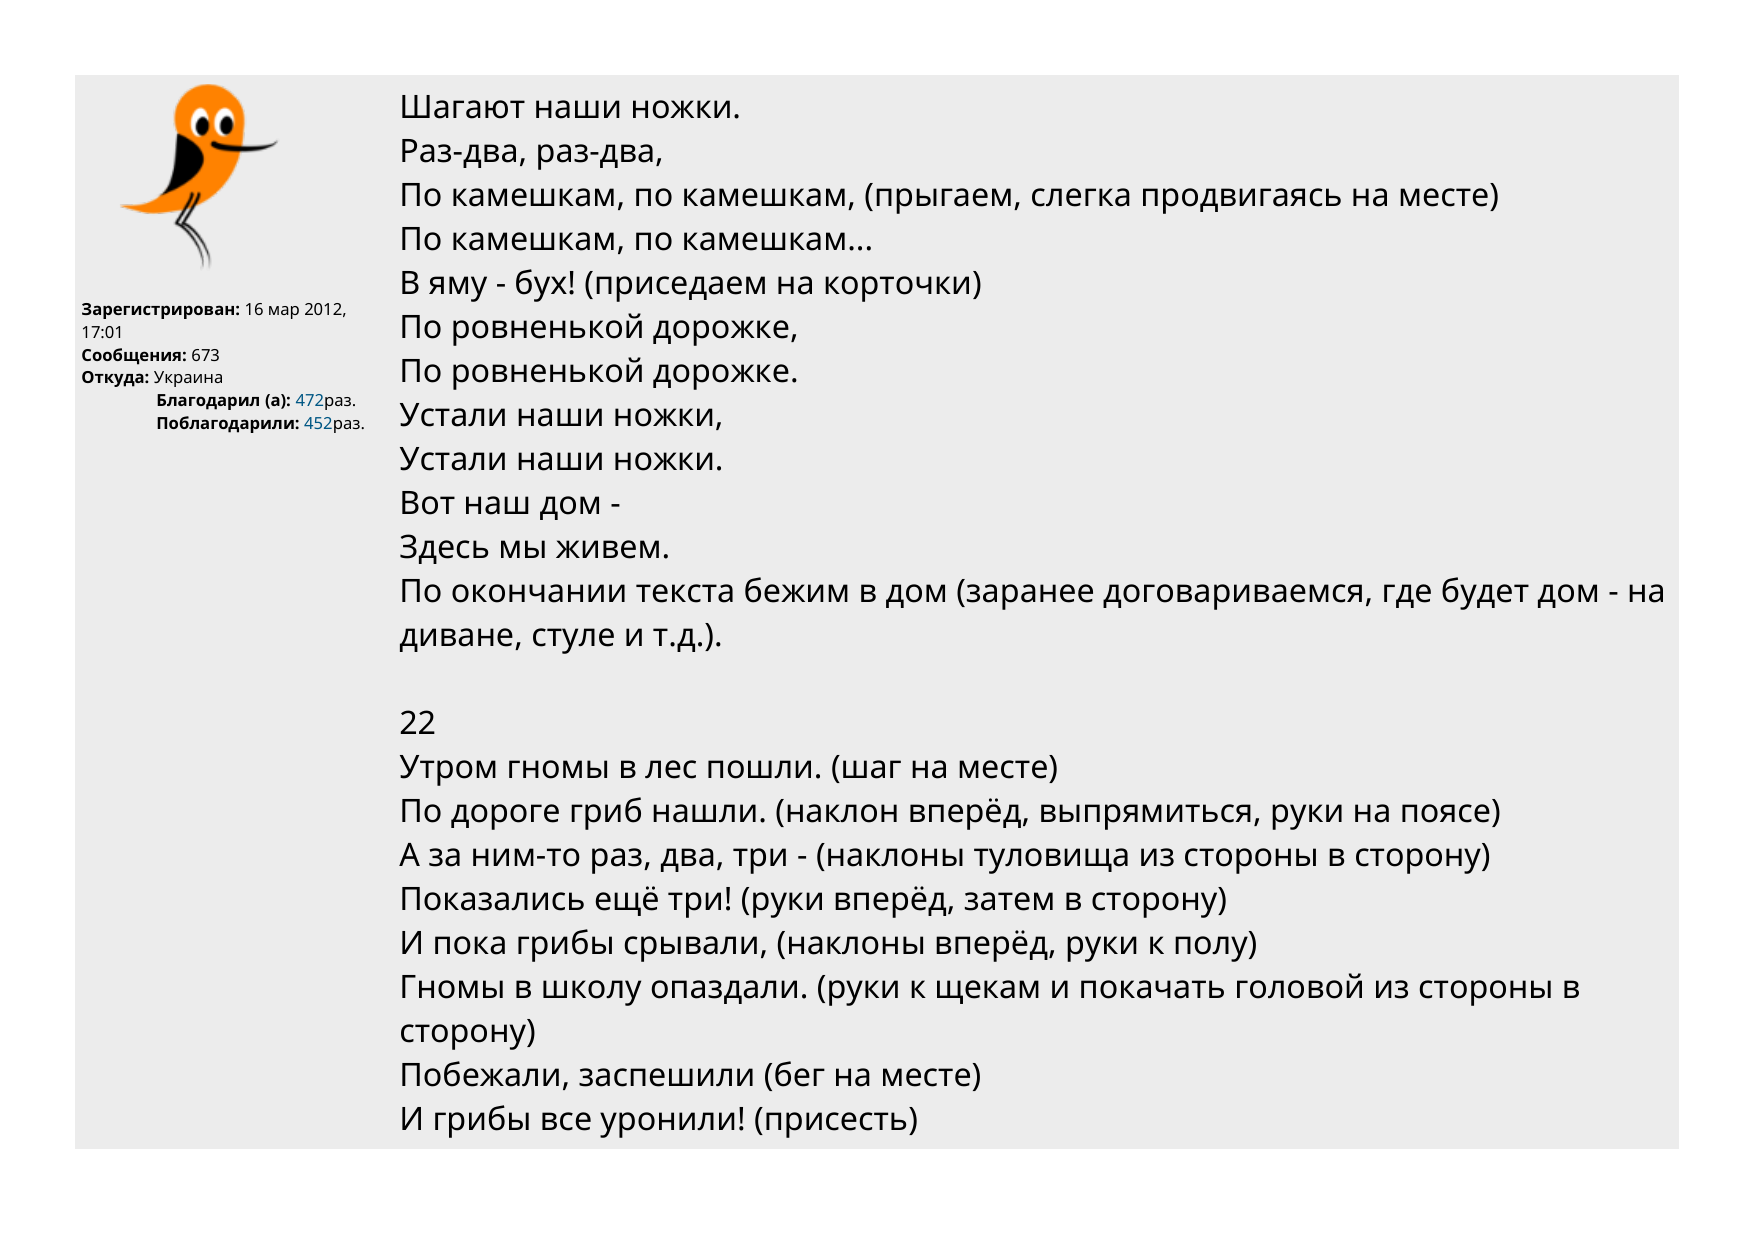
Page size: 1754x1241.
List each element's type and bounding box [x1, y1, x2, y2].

table_cell [75, 75, 393, 1149]
picture [119, 84, 281, 272]
table_cell [393, 75, 1679, 1149]
